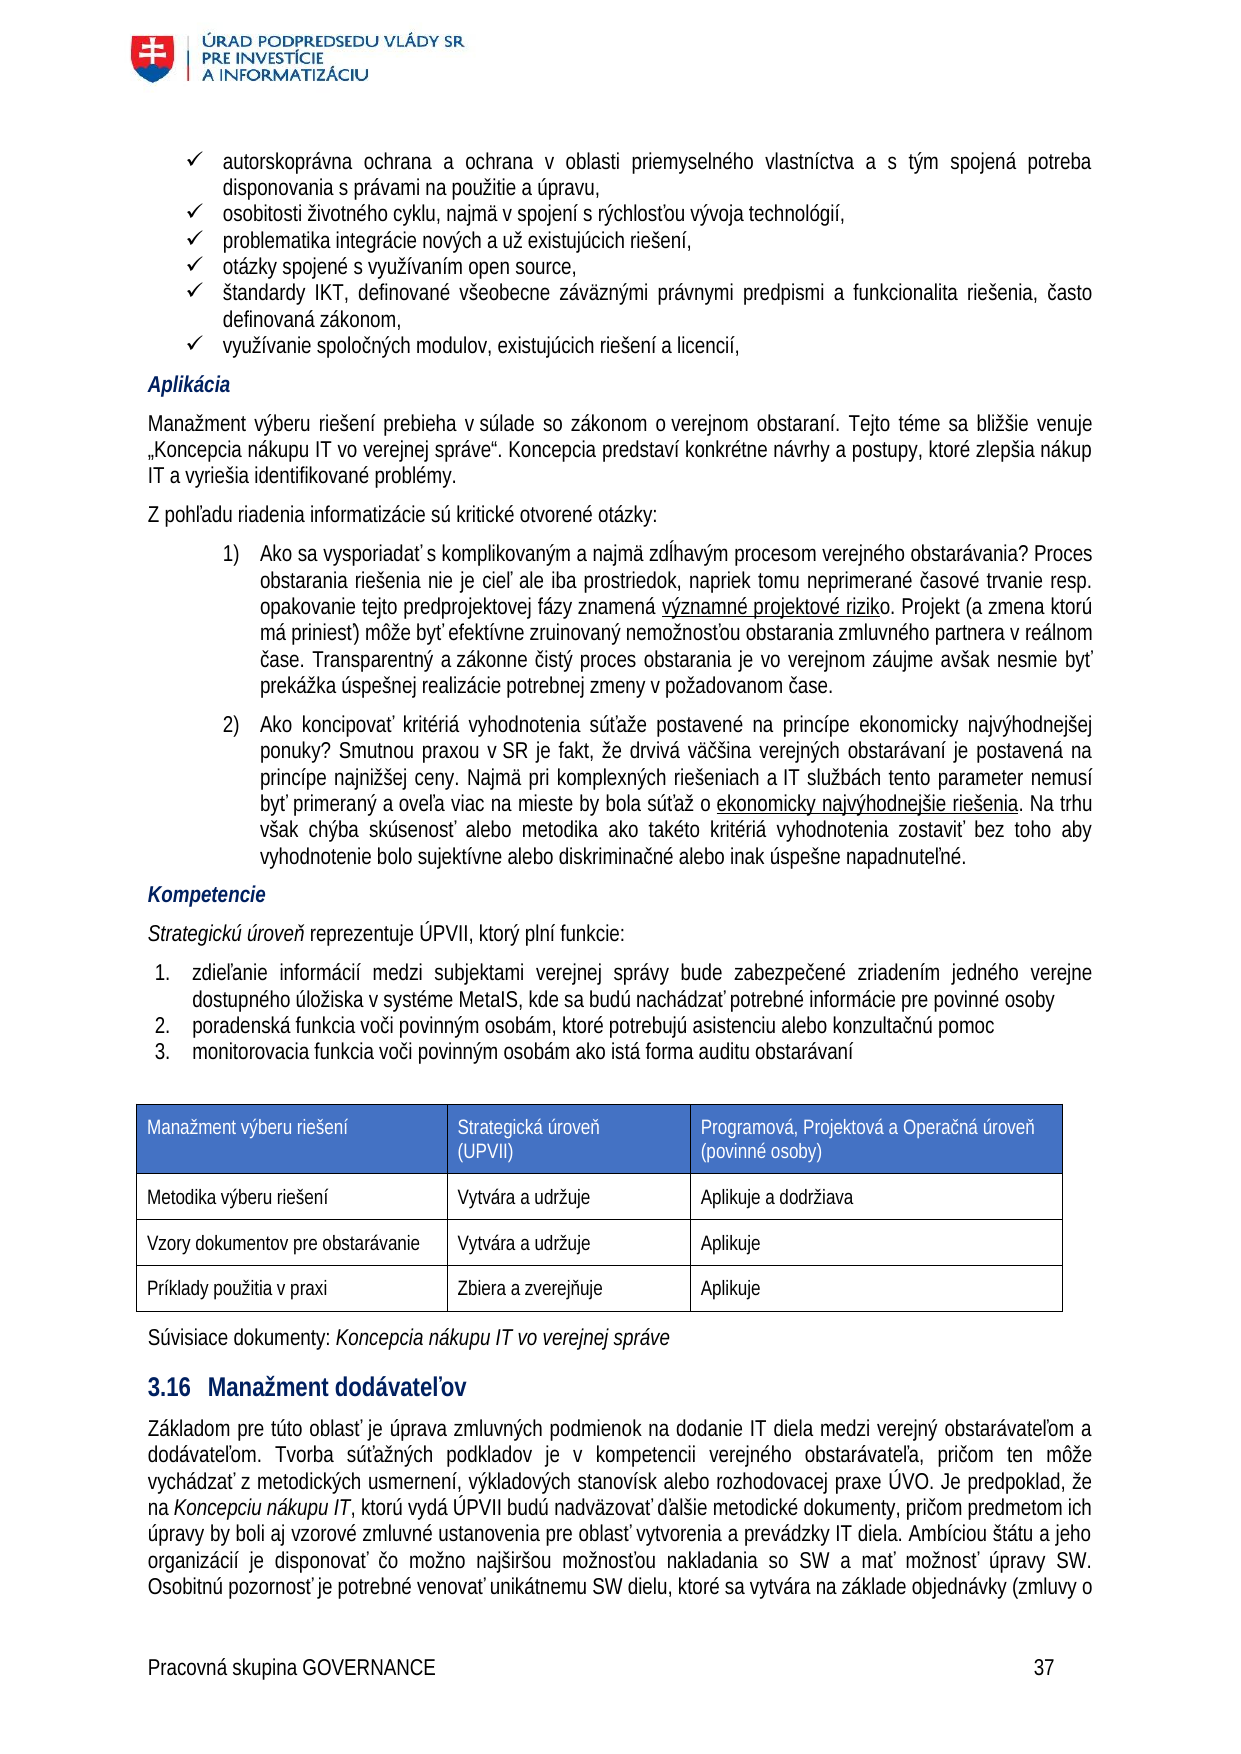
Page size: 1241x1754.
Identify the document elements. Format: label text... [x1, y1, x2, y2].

table_header Strategická úroveň (UPVII) [448, 1105, 690, 1173]
list autorskoprávna ochrana a ochrana v oblasti priemyselného vlastníctva a s tým spojená potreba disponovania s právami na použitie a úpravu, [185, 148, 1093, 200]
subtitle Manažment dodávateľov [148, 1371, 1093, 1402]
table_cell Aplikuje a dodržiava [691, 1174, 1062, 1219]
table_cell Vytvára a udržuje [448, 1220, 690, 1265]
table_cell Príklady použitia v praxi [137, 1266, 447, 1311]
table_header Manažment výberu riešení [137, 1105, 447, 1173]
list štandardy IKT, definované všeobecne záväznými právnymi predpismi a funkcionalita riešenia, často definovaná zákonom, [185, 279, 1093, 332]
list osobitosti životného cyklu, najmä v spojení s rýchlosťou vývoja technológií, [185, 200, 1093, 227]
text Kompetencie [148, 881, 1093, 908]
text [148, 1415, 1093, 1599]
list poradenská funkcia voči povinným osobám, ktoré potrebujú asistenciu alebo konzultačnú pomoc [154, 1012, 1093, 1038]
table_cell Zbiera a zverejňuje [448, 1266, 690, 1311]
list otázky spojené s využívaním open source, [185, 253, 1093, 279]
list Ako koncipovať kritériá vyhodnotenia súťaže postavené na princípe ekonomicky najvýhodnejšej ponuky? Smutnou praxou v SR je fakt, že drvivá väčšina verejných obstarávaní je postavená na princípe najnižšej ceny. Najmä pri komplexných riešeniach a IT službách tento parameter nemusí byť primeraný a oveľa viac na mieste by bola súťaž o ekonomicky najvýhodnejšie riešenia. Na trhu však chýba skúsenosť alebo metodika ako takéto kritériá vyhodnotenia zostaviť bez toho aby vyhodnotenie bolo sujektívne alebo diskriminačné alebo inak úspešne napadnuteľné. [223, 711, 1093, 869]
table_cell Vzory dokumentov pre obstarávanie [137, 1220, 447, 1265]
text Strategickú úroveň reprezentuje ÚPVII, ktorý plní funkcie: [148, 920, 1093, 947]
list Ako sa vysporiadať s komplikovaným a najmä zdĺhavým procesom verejného obstarávania? Proces obstarania riešenia nie je cieľ ale iba prostriedok, napriek tomu neprimerané časové trvanie resp. opakovanie tejto predprojektovej fázy znamená významné projektové riziko. Projekt (a zmena ktorú má priniesť) môže byť efektívne zruinovaný nemožnosťou obstarania zmluvného partnera v reálnom čase. Transparentný a zákonne čistý proces obstarania je vo verejnom záujme avšak nesmie byť prekážka úspešnej realizácie potrebnej zmeny v požadovanom čase. [223, 540, 1093, 698]
text Manažment výberu riešení prebieha v súlade so zákonom o verejnom obstaraní. Tejto téme sa bližšie venuje „Koncepcia nákupu IT vo verejnej správe“. Koncepcia predstaví konkrétne návrhy a postupy, ktoré zlepšia nákup IT a vyriešia identifikované problémy. [148, 410, 1093, 489]
list problematika integrácie nových a už existujúcich riešení, [185, 227, 1093, 253]
table_header Programová, Projektová a Operačná úroveň (povinné osoby) [691, 1105, 1062, 1173]
list využívanie spoločných modulov, existujúcich riešení a licencií, [185, 332, 1093, 358]
list zdieľanie informácií medzi subjektami verejnej správy bude zabezpečené zriadením jedného verejne dostupného úložiska v systéme MetaIS, kde sa budú nachádzať potrebné informácie pre povinné osoby [154, 959, 1093, 1012]
text Súvisiace dokumenty: Koncepcia nákupu IT vo verejnej správe [148, 1324, 1093, 1351]
table_cell Aplikuje [691, 1220, 1062, 1265]
text Z pohľadu riadenia informatizácie sú kritické otvorené otázky: [148, 501, 1093, 528]
text Aplikácia [148, 371, 1093, 397]
table_cell Aplikuje [691, 1266, 1062, 1311]
table_cell Vytvára a udržuje [448, 1174, 690, 1219]
picture [90, 0, 505, 116]
table_cell Metodika výberu riešení [137, 1174, 447, 1219]
list monitorovacia funkcia voči povinným osobám ako istá forma auditu obstarávaní [154, 1038, 1093, 1064]
